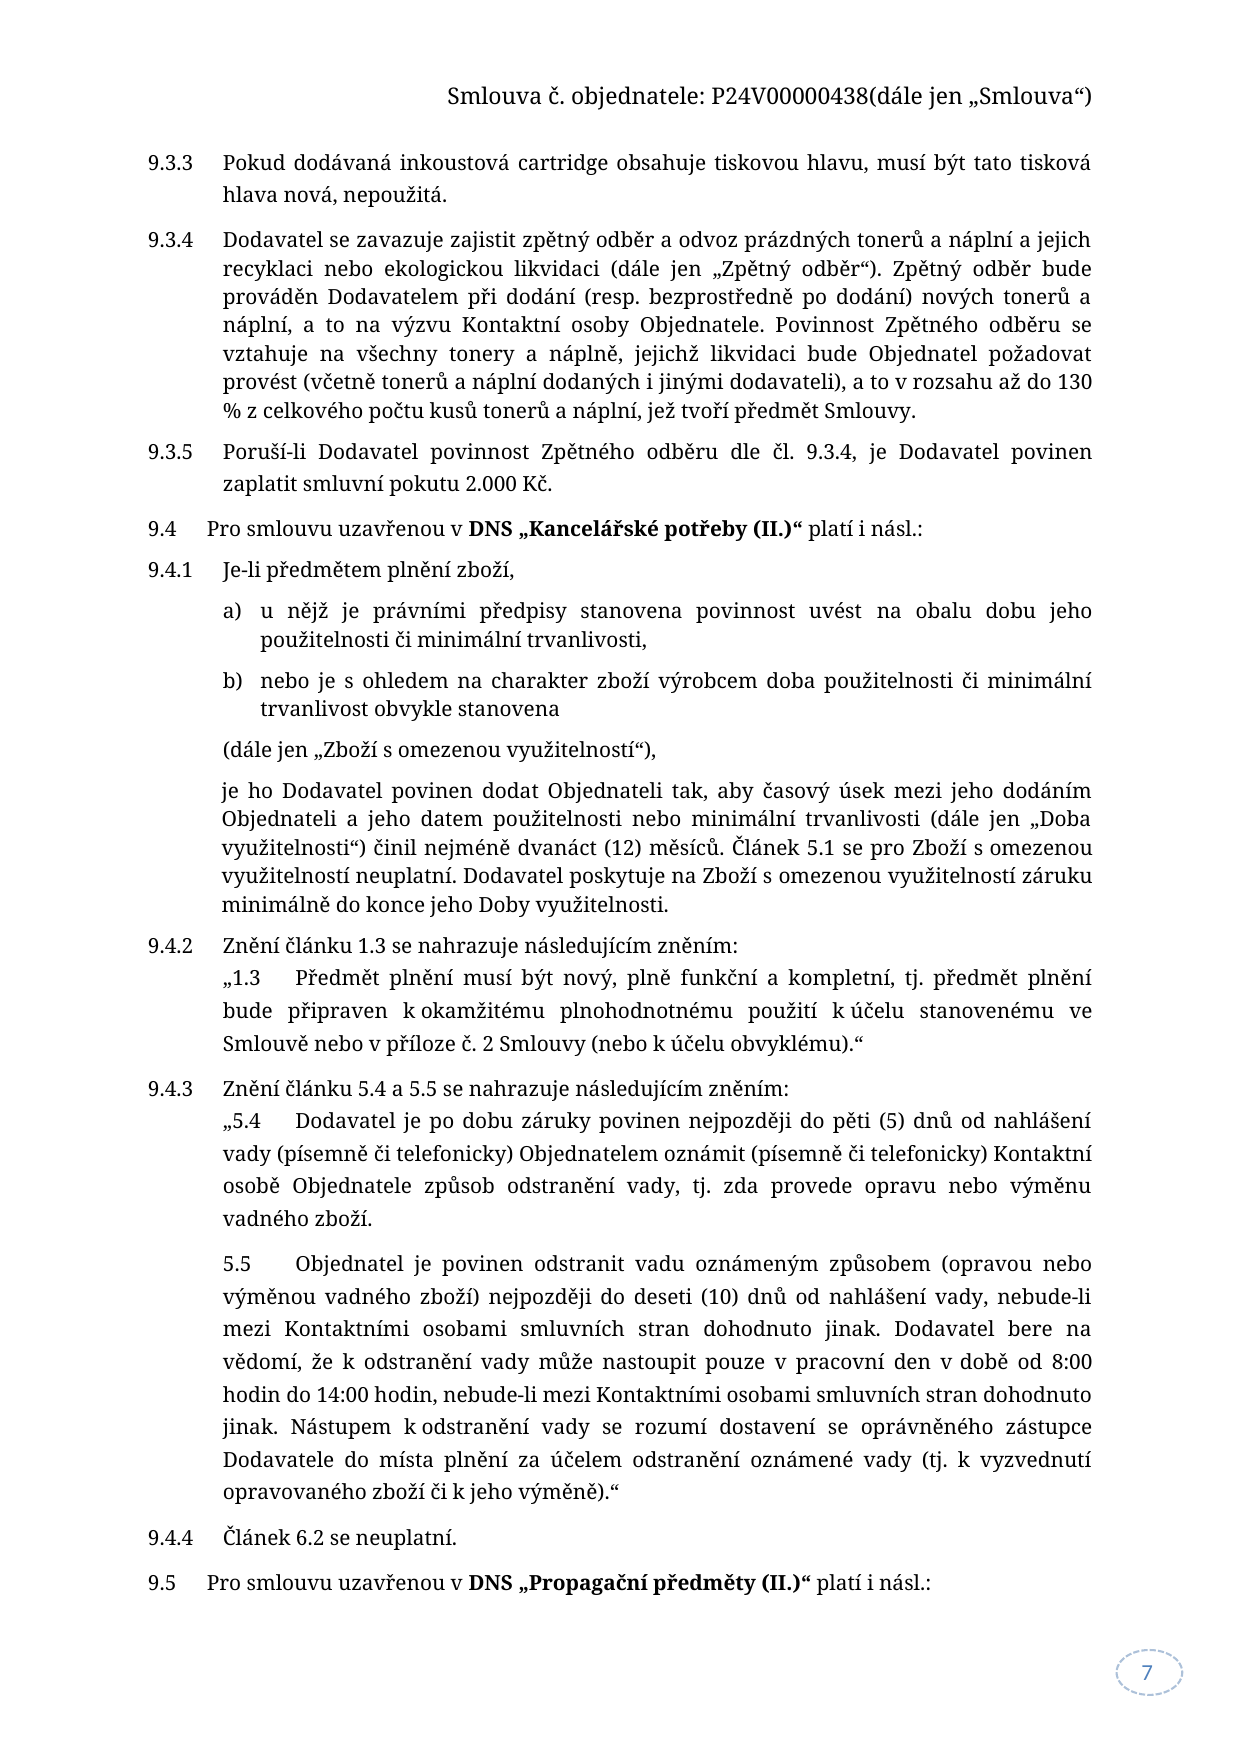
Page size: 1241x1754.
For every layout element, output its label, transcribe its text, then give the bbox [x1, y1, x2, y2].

text je ho Dodavatel povinen dodat Objednateli tak, aby časový úsek mezi jeho dodáním Objednateli a jeho datem použitelnosti nebo minimální trvanlivosti (dále jen „Doba využitelnosti“) činil nejméně dvanáct (12) měsíců. Článek 5.1 se pro Zboží s omezenou využitelností neuplatní. Dodavatel poskytuje na Zboží s omezenou využitelností záruku minimálně do konce jeho Doby využitelnosti. [221, 776, 1093, 918]
list „5.4 Dodavatel je po dobu záruky povinen nejpozději do pěti (5) dnů od nahlášení vady (písemně či telefonicky) Objednatelem oznámit (písemně či telefonicky) Kontaktní osobě Objednatele způsob odstranění vady, tj. zda provede opravu nebo výměnu vadného zboží. [223, 1106, 1093, 1233]
list Poruší-li Dodavatel povinnost Zpětného odběru dle čl. 9.3.4, je Dodavatel povinen zaplatit smluvní pokutu 2.000 Kč. [148, 437, 1093, 498]
list 5.5 Objednatel je povinen odstranit vadu oznámeným způsobem (opravou nebo výměnou vadného zboží) nejpozději do deseti (10) dnů od nahlášení vady, nebude-li mezi Kontaktními osobami smluvních stran dohodnuto jinak. Dodavatel bere na vědomí, že k odstranění vady může nastoupit pouze v pracovní den v době od 8:00 hodin do 14:00 hodin, nebude-li mezi Kontaktními osobami smluvních stran dohodnuto jinak. Nástupem k odstranění vady se rozumí dostavení se oprávněného zástupce Dodavatele do místa plnění za účelem odstranění oznámené vady (tj. k vyzvednutí opravovaného zboží či k jeho výměně).“ [223, 1249, 1093, 1506]
list u nějž je právními předpisy stanovena povinnost uvést na obalu dobu jeho použitelnosti či minimální trvanlivosti, [223, 596, 1093, 653]
list Dodavatel se zavazuje zajistit zpětný odběr a odvoz prázdných tonerů a náplní a jejich recyklaci nebo ekologickou likvidaci (dále jen „Zpětný odběr“). Zpětný odběr bude prováděn Dodavatelem při dodání (resp. bezprostředně po dodání) nových tonerů a náplní, a to na výzvu Kontaktní osoby Objednatele. Povinnost Zpětného odběru se vztahuje na všechny tonery a náplně, jejichž likvidaci bude Objednatel požadovat provést (včetně tonerů a náplní dodaných i jinými dodavateli), a to v rozsahu až do 130 % z celkového počtu kusů tonerů a náplní, jež tvoří předmět Smlouvy. [148, 225, 1093, 424]
list Znění článku 5.4 a 5.5 se nahrazuje následujícím zněním: [148, 1074, 1093, 1102]
list Článek 6.2 se neuplatní. [148, 1523, 1093, 1551]
list Pokud dodávaná inkoustová cartridge obsahuje tiskovou hlavu, musí být tato tisková hlava nová, nepoužitá. [148, 148, 1093, 209]
text (dále jen „Zboží s omezenou využitelností“), [223, 735, 1093, 764]
list nebo je s ohledem na charakter zboží výrobcem doba použitelnosti či minimální trvanlivost obvykle stanovena [223, 666, 1093, 723]
list Pro smlouvu uzavřenou v DNS „Propagační předměty (II.)“ platí i násl.: [148, 1568, 1093, 1596]
list Je-li předmětem plnění zboží, [148, 556, 1093, 584]
list Pro smlouvu uzavřenou v DNS „Kancelářské potřeby (II.)“ platí i násl.: [148, 514, 1093, 543]
list „1.3 Předmět plnění musí být nový, plně funkční a kompletní, tj. předmět plnění bude připraven k okamžitému plnohodnotnému použití k účelu stanovenému ve Smlouvě nebo v příloze č. 2 Smlouvy (nebo k účelu obvyklému).“ [223, 963, 1093, 1057]
list Znění článku 1.3 se nahrazuje následujícím zněním: [148, 931, 1093, 959]
